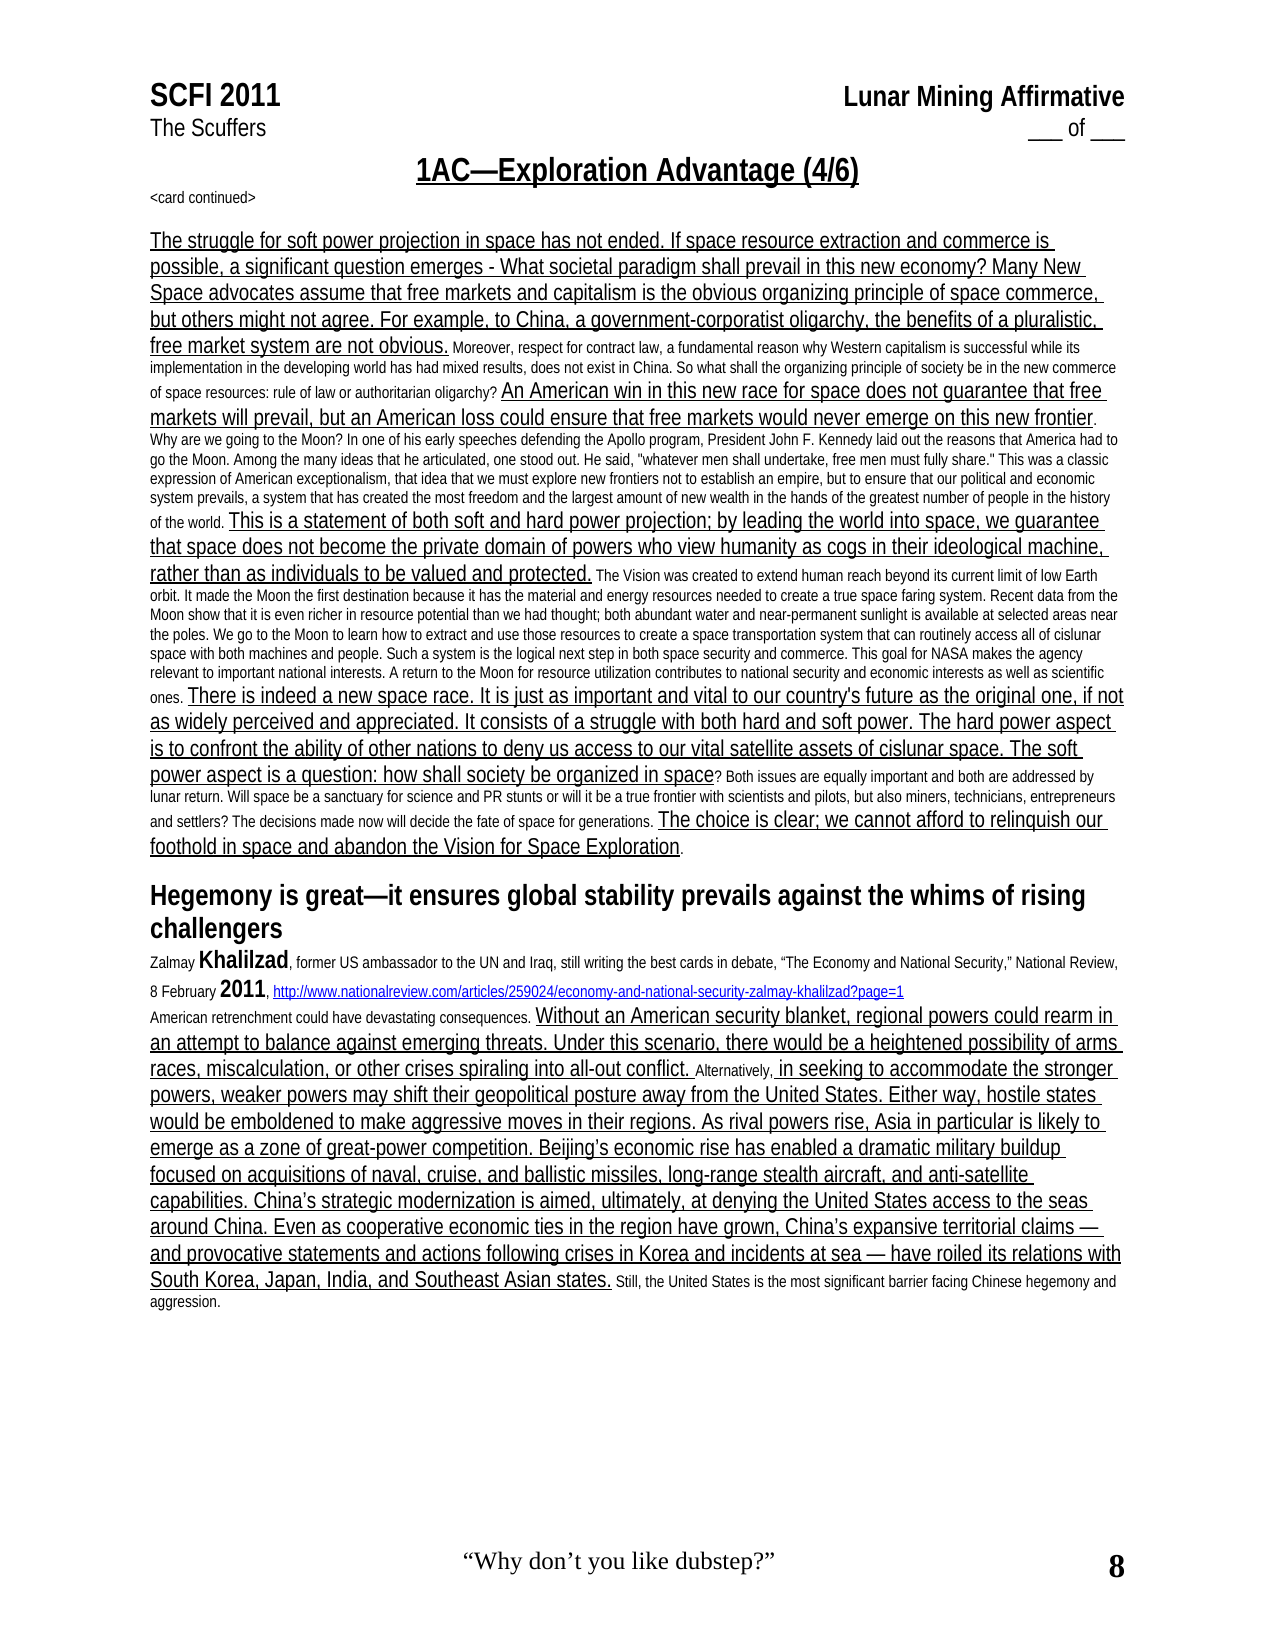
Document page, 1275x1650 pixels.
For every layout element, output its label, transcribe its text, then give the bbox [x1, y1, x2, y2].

text American retrenchment could have devastating consequences. Without an American security blanket, regional powers could rearm in an attempt to balance against emerging threats. Under this scenario, there would be a heightened possibility of arms races, miscalculation, or other crises spiraling into all-out conflict. Alternatively, in seeking to accommodate the stronger powers, weaker powers may shift their geopolitical posture away from the United States. Either way, hostile states would be emboldened to make aggressive moves in their regions. As rival powers rise, Asia in particular is likely to emerge as a zone of great-power competition. Beijing’s economic rise has enabled a dramatic military buildup focused on acquisitions of naval, cruise, and ballistic missiles, long-range stealth aircraft, and anti-satellite capabilities. China’s strategic modernization is aimed, ultimately, at denying the United States access to the seas around China. Even as cooperative economic ties in the region have grown, China’s expansive territorial claims — and provocative statements and actions following crises in Korea and incidents at sea — have roiled its relations with South Korea, Japan, India, and Southeast Asian states. Still, the United States is the most significant barrier facing Chinese hegemony and aggression. [150, 1002, 1125, 1311]
text The struggle for soft power projection in space has not ended. If space resource extraction and commerce is possible, a significant question emerges - What societal paradigm shall prevail in this new economy? Many New Space advocates assume that free markets and capitalism is the obvious organizing principle of space commerce, but others might not agree. For example, to China, a government-corporatist oligarchy, the benefits of a pluralistic, free market system are not obvious. Moreover, respect for contract law, a fundamental reason why Western capitalism is successful while its implementation in the developing world has had mixed results, does not exist in China. So what shall the organizing principle of society be in the new commerce of space resources: rule of law or authoritarian oligarchy? An American win in this new race for space does not guarantee that free markets will prevail, but an American loss could ensure that free markets would never emerge on this new frontier. Why are we going to the Moon? In one of his early speeches defending the Apollo program, President John F. Kennedy laid out the reasons that America had to go the Moon. Among the many ideas that he articulated, one stood out. He said, "whatever men shall undertake, free men must fully share." This was a classic expression of American exceptionalism, that idea that we must explore new frontiers not to establish an empire, but to ensure that our political and economic system prevails, a system that has created the most freedom and the largest amount of new wealth in the hands of the greatest number of people in the history of the world. This is a statement of both soft and hard power projection; by leading the world into space, we guarantee that space does not become the private domain of powers who view humanity as cogs in their ideological machine, rather than as individuals to be valued and protected. The Vision was created to extend human reach beyond its current limit of low Earth orbit. It made the Moon the first destination because it has the material and energy resources needed to create a true space faring system. Recent data from the Moon show that it is even richer in resource potential than we had thought; both abundant water and near-permanent sunlight is available at selected areas near the poles. We go to the Moon to learn how to extract and use those resources to create a space transportation system that can routinely access all of cislunar space with both machines and people. Such a system is the logical next step in both space security and commerce. This goal for NASA makes the agency relevant to important national interests. A return to the Moon for resource utilization contributes to national security and economic interests as well as scientific ones. There is indeed a new space race. It is just as important and vital to our country's future as the original one, if not as widely perceived and appreciated. It consists of a struggle with both hard and soft power. The hard power aspect is to confront the ability of other nations to deny us access to our vital satellite assets of cislunar space. The soft power aspect is a question: how shall society be organized in space? Both issues are equally important and both are addressed by lunar return. Will space be a sanctuary for science and PR stunts or will it be a true frontier with scientists and pilots, but also miners, technicians, entrepreneurs and settlers? The decisions made now will decide the fate of space for generations. The choice is clear; we cannot afford to relinquish our foothold in space and abandon the Vision for Space Exploration. [150, 227, 1125, 859]
text Hegemony is great—it ensures global stability prevails against the whims of rising challengers [150, 878, 1125, 945]
text <card continued> [150, 188, 1125, 207]
text Zalmay Khalilzad, former US ambassador to the UN and Iraq, still writing the best cards in debate, “The Economy and National Security,” National Review, 8 February 2011, http://www.nationalreview.com/articles/259024/economy-and-national-security-zalmay-khalilzad?page=1 [150, 945, 1125, 1002]
text 1AC—Exploration Advantage (4/6) [150, 150, 1125, 188]
